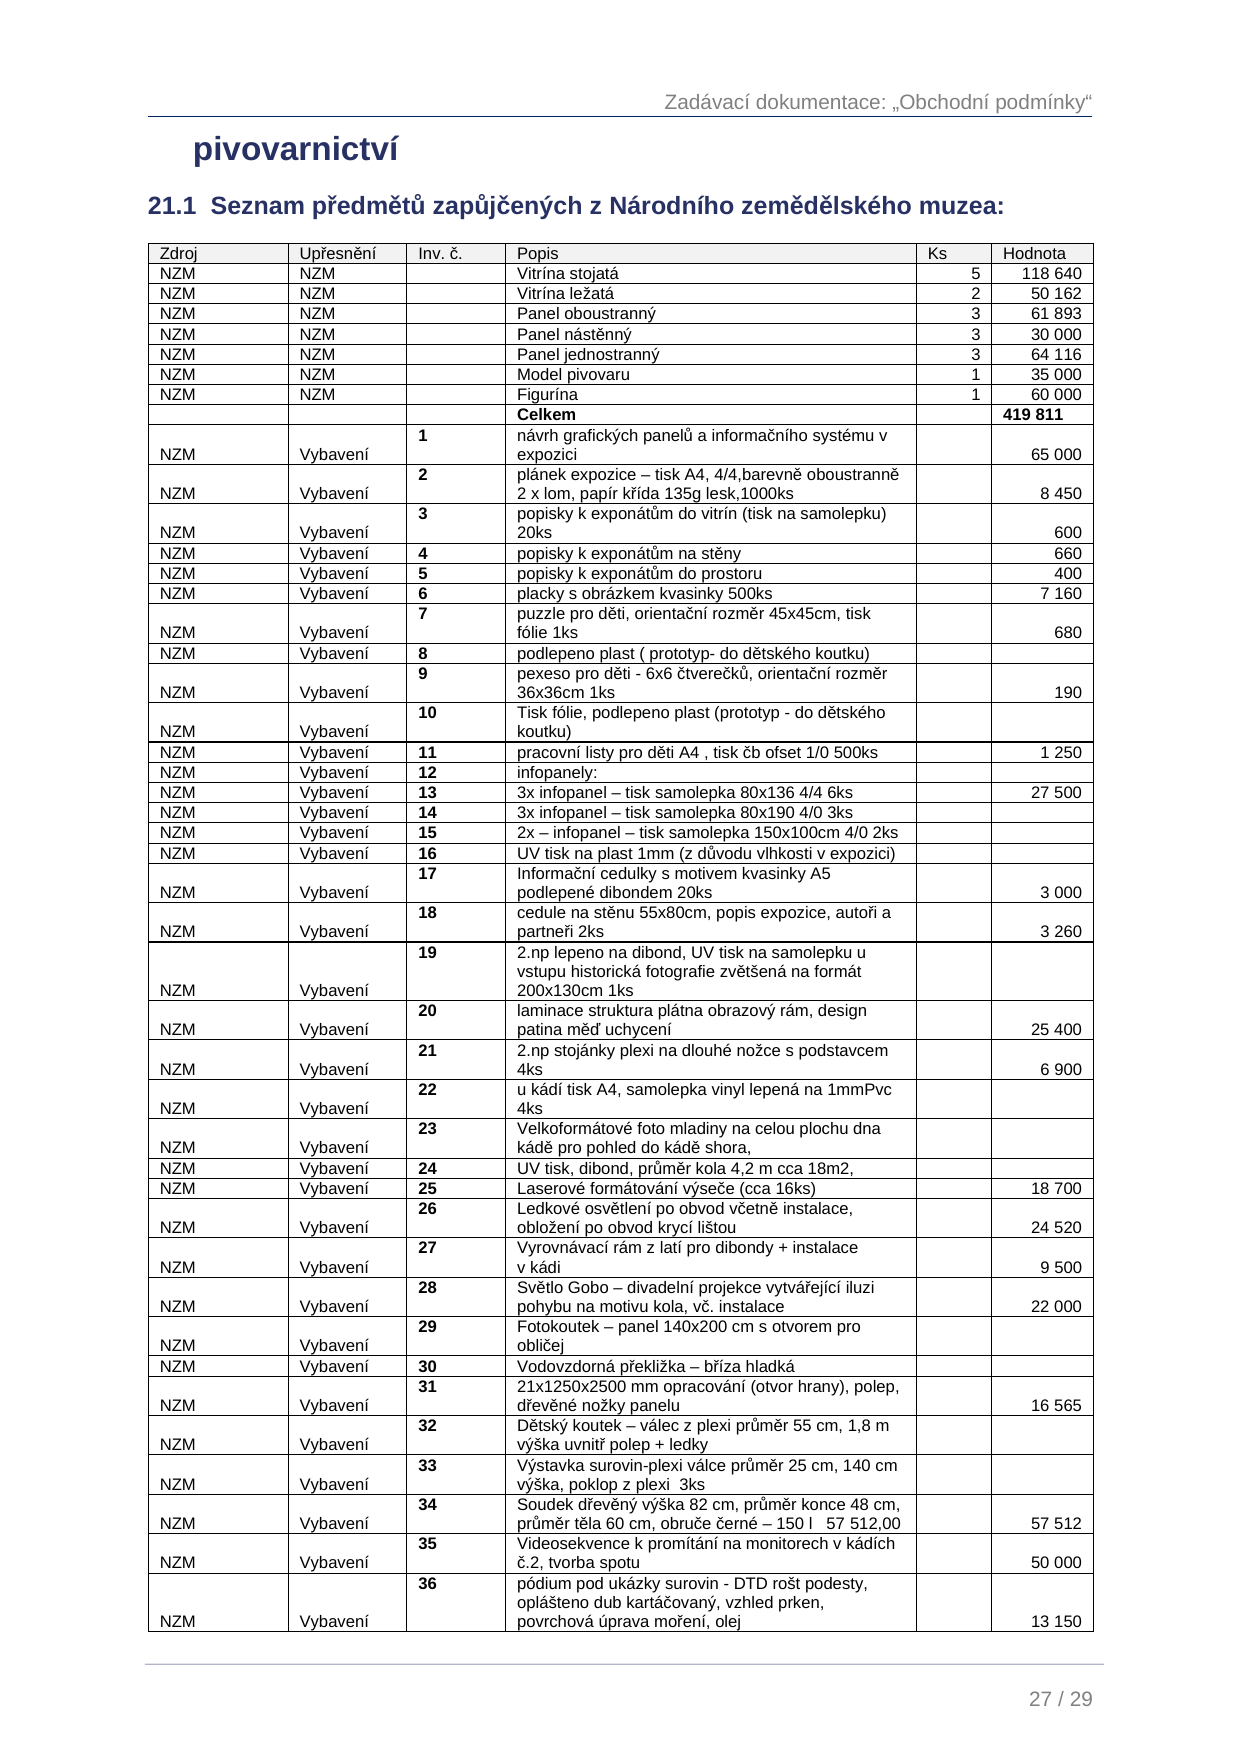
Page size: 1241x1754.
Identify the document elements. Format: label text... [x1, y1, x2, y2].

table_cell Vybavení [289, 425, 406, 464]
table_cell [407, 405, 505, 424]
table_cell Vyrovnávací rám z latí pro dibondy + instalace v kádi [506, 1238, 916, 1277]
table_cell 13 [407, 783, 505, 802]
table_cell podlepeno plast ( prototyp- do dětského koutku) [506, 644, 916, 663]
table_cell 20 [407, 1001, 505, 1039]
table_cell [917, 1455, 991, 1494]
table_cell u kádí tisk A4, samolepka vinyl lepená na 1mmPvc 4ks [506, 1080, 916, 1118]
table_cell 3 [407, 504, 505, 542]
table_cell 57 512 [992, 1495, 1093, 1533]
table_cell Velkoformátové foto mladiny na celou plochu dna kádě pro pohled do kádě shora, [506, 1119, 916, 1157]
table_cell [992, 943, 1093, 1000]
table_cell Vybavení [289, 664, 406, 702]
table_cell NZM [149, 504, 288, 542]
table_cell [917, 584, 991, 603]
table_cell Vybavení [289, 743, 406, 762]
table_cell Vybavení [289, 903, 406, 941]
table_cell [992, 1080, 1093, 1118]
table_cell NZM [149, 1317, 288, 1355]
table_cell 1 [917, 365, 991, 384]
table_cell 5 [407, 564, 505, 583]
table_cell Vybavení [289, 703, 406, 741]
table_cell Vybavení [289, 844, 406, 863]
table_cell 3x infopanel – tisk samolepka 80x190 4/0 3ks [506, 803, 916, 822]
table_cell 19 [407, 943, 505, 1000]
table_cell NZM [149, 1001, 288, 1039]
table_cell 2 [917, 284, 991, 303]
table_cell [917, 465, 991, 503]
table_cell NZM [289, 304, 406, 323]
table_cell [149, 405, 288, 424]
table_cell Vybavení [289, 1238, 406, 1277]
table_cell 11 [407, 743, 505, 762]
table_cell 3 [917, 324, 991, 343]
table_cell UV tisk na plast 1mm (z důvodu vlhkosti v expozici) [506, 844, 916, 863]
table_cell NZM [149, 264, 288, 283]
table_cell NZM [289, 324, 406, 343]
table_cell 2 [407, 465, 505, 503]
table_cell 30 000 [992, 324, 1093, 343]
table_cell [917, 1159, 991, 1178]
table_cell 28 [407, 1278, 505, 1316]
table_cell [917, 644, 991, 663]
table_cell Vybavení [289, 1159, 406, 1178]
table_cell Celkem [506, 405, 916, 424]
table_cell 680 [992, 604, 1093, 642]
table_cell popisky k exponátům na stěny [506, 544, 916, 563]
table_cell [407, 345, 505, 364]
table_cell 1 [407, 425, 505, 464]
table_cell 8 450 [992, 465, 1093, 503]
table_cell Vybavení [289, 823, 406, 842]
table_cell [917, 1119, 991, 1157]
table_cell NZM [149, 844, 288, 863]
table_cell [289, 405, 406, 424]
table_cell Vitrína ležatá [506, 284, 916, 303]
table_cell 32 [407, 1416, 505, 1454]
table_cell Soudek dřevěný výška 82 cm, průměr konce 48 cm, průměr těla 60 cm, obruče černé – 150 l 57 512,00 [506, 1495, 916, 1533]
table_cell NZM [149, 425, 288, 464]
table_cell [917, 405, 991, 424]
table_cell 2x – infopanel – tisk samolepka 150x100cm 4/0 2ks [506, 823, 916, 842]
table_cell Vybavení [289, 783, 406, 802]
table_header Popis [506, 244, 916, 263]
table_header Upřesnění [289, 244, 406, 263]
table_cell 17 [407, 864, 505, 902]
table_cell NZM [149, 943, 288, 1000]
table_cell [917, 664, 991, 702]
table_cell NZM [149, 1040, 288, 1079]
table_cell [407, 324, 505, 343]
table_cell NZM [149, 1356, 288, 1376]
table_cell NZM [149, 284, 288, 303]
table_cell [992, 1416, 1093, 1454]
table_cell Vodovzdorná překližka – bříza hladká [506, 1356, 916, 1376]
table_cell plánek expozice – tisk A4, 4/4,barevně oboustranně 2 x lom, papír křída 135g lesk,1000ks [506, 465, 916, 503]
table_cell Vybavení [289, 1455, 406, 1494]
table_header Zdroj [149, 244, 288, 263]
table_cell [917, 1356, 991, 1376]
table_cell 21x1250x2500 mm opracování (otvor hrany), polep, dřevěné nožky panelu [506, 1377, 916, 1415]
table_cell [917, 1278, 991, 1316]
table_cell 1 [917, 385, 991, 404]
table_cell NZM [149, 903, 288, 941]
table_cell 27 500 [992, 783, 1093, 802]
table_cell Vybavení [289, 1356, 406, 1376]
table_cell 34 [407, 1495, 505, 1533]
table_cell 5 [917, 264, 991, 283]
table_cell [917, 1495, 991, 1533]
table_cell NZM [149, 1416, 288, 1454]
table_cell 16 565 [992, 1377, 1093, 1415]
table_cell [917, 864, 991, 902]
table_cell NZM [289, 385, 406, 404]
table_cell [407, 304, 505, 323]
table_cell [407, 284, 505, 303]
table_cell 23 [407, 1119, 505, 1157]
table_cell [917, 504, 991, 542]
table_cell [992, 703, 1093, 741]
table_cell Vybavení [289, 564, 406, 583]
table_cell 6 [407, 584, 505, 603]
table_cell NZM [149, 1534, 288, 1572]
table_cell 2.np stojánky plexi na dlouhé nožce s podstavcem 4ks [506, 1040, 916, 1079]
table_cell Vybavení [289, 544, 406, 563]
table_cell Vybavení [289, 864, 406, 902]
table_cell [917, 1238, 991, 1277]
table_cell NZM [149, 1495, 288, 1533]
table_cell Vybavení [289, 1278, 406, 1316]
table_cell [917, 564, 991, 583]
table_cell NZM [149, 783, 288, 802]
table_cell popisky k exponátům do prostoru [506, 564, 916, 583]
table_cell [917, 1199, 991, 1237]
table_cell NZM [149, 644, 288, 663]
table_cell 600 [992, 504, 1093, 542]
table_cell 30 [407, 1356, 505, 1376]
table_cell Informační cedulky s motivem kvasinky A5 podlepené dibondem 20ks [506, 864, 916, 902]
table_cell Laserové formátování výseče (cca 16ks) [506, 1179, 916, 1198]
table_cell 3 000 [992, 864, 1093, 902]
table_cell laminace struktura plátna obrazový rám, design patina měď uchycení [506, 1001, 916, 1039]
table_cell Fotokoutek – panel 140x200 cm s otvorem pro obličej [506, 1317, 916, 1355]
table_cell [917, 803, 991, 822]
table_cell NZM [149, 1199, 288, 1237]
table_cell 12 [407, 763, 505, 782]
table_cell pracovní listy pro děti A4 , tisk čb ofset 1/0 500ks [506, 743, 916, 762]
table_cell cedule na stěnu 55x80cm, popis expozice, autoři a partneři 2ks [506, 903, 916, 941]
table_cell Ledkové osvětlení po obvod včetně instalace, obložení po obvod krycí lištou [506, 1199, 916, 1237]
table_cell 25 400 [992, 1001, 1093, 1039]
table_cell 36 [407, 1574, 505, 1631]
table_cell infopanely: [506, 763, 916, 782]
table_cell NZM [149, 1574, 288, 1631]
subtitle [148, 129, 1092, 168]
table_cell NZM [149, 823, 288, 842]
table_cell NZM [149, 385, 288, 404]
table_cell Světlo Gobo – divadelní projekce vytvářející iluzi pohybu na motivu kola, vč. instalace [506, 1278, 916, 1316]
table_cell Model pivovaru [506, 365, 916, 384]
table_cell Výstavka surovin-plexi válce průměr 25 cm, 140 cm výška, poklop z plexi 3ks [506, 1455, 916, 1494]
table_cell [917, 1574, 991, 1631]
table_header Hodnota [992, 244, 1093, 263]
table_cell 7 160 [992, 584, 1093, 603]
table_cell Panel jednostranný [506, 345, 916, 364]
table_cell 3 [917, 304, 991, 323]
table_cell [917, 1317, 991, 1355]
table_cell 3 [917, 345, 991, 364]
table_cell 35 000 [992, 365, 1093, 384]
table_cell 22 000 [992, 1278, 1093, 1316]
table_cell 4 [407, 544, 505, 563]
table_cell [992, 1317, 1093, 1355]
table_cell NZM [149, 365, 288, 384]
table_cell [917, 1534, 991, 1572]
table_cell 65 000 [992, 425, 1093, 464]
table_cell [917, 425, 991, 464]
table_cell Vybavení [289, 1179, 406, 1198]
table_cell Vybavení [289, 1416, 406, 1454]
table_cell 64 116 [992, 345, 1093, 364]
table_cell [917, 1377, 991, 1415]
table_cell Panel nástěnný [506, 324, 916, 343]
table_cell Vybavení [289, 763, 406, 782]
table_cell NZM [149, 584, 288, 603]
table_cell NZM [289, 345, 406, 364]
table_cell Vybavení [289, 1377, 406, 1415]
table_cell 18 700 [992, 1179, 1093, 1198]
table_cell 21 [407, 1040, 505, 1079]
table_cell Vybavení [289, 803, 406, 822]
table_cell pódium pod ukázky surovin - DTD rošt podesty, oplášteno dub kartáčovaný, vzhled prken, povrchová úprava moření, olej [506, 1574, 916, 1631]
table_cell 3 260 [992, 903, 1093, 941]
table_cell NZM [149, 664, 288, 702]
table_cell NZM [149, 304, 288, 323]
table_cell 24 [407, 1159, 505, 1178]
table_cell 61 893 [992, 304, 1093, 323]
table_cell 33 [407, 1455, 505, 1494]
table_cell [917, 943, 991, 1000]
table_cell [992, 1356, 1093, 1376]
table_cell Vybavení [289, 1534, 406, 1572]
table_cell 24 520 [992, 1199, 1093, 1237]
table_cell [407, 365, 505, 384]
table_cell [992, 844, 1093, 863]
table_cell 190 [992, 664, 1093, 702]
table_cell [917, 783, 991, 802]
table_cell [917, 823, 991, 842]
table_cell Vybavení [289, 1317, 406, 1355]
table_cell NZM [149, 1119, 288, 1157]
table_cell [407, 264, 505, 283]
table_cell UV tisk, dibond, průměr kola 4,2 m cca 18m2, [506, 1159, 916, 1178]
table_cell Vybavení [289, 584, 406, 603]
table_cell [917, 604, 991, 642]
table_cell NZM [149, 1377, 288, 1415]
table_cell [992, 1159, 1093, 1178]
table_cell [992, 644, 1093, 663]
table_cell 14 [407, 803, 505, 822]
table_cell 15 [407, 823, 505, 842]
table_cell 25 [407, 1179, 505, 1198]
table_cell NZM [149, 345, 288, 364]
table_cell NZM [149, 564, 288, 583]
table_header Ks [917, 244, 991, 263]
table_cell 400 [992, 564, 1093, 583]
table_cell 60 000 [992, 385, 1093, 404]
table_cell návrh grafických panelů a informačního systému v expozici [506, 425, 916, 464]
table_cell NZM [149, 703, 288, 741]
table_cell [917, 544, 991, 563]
table_cell 26 [407, 1199, 505, 1237]
table_cell 31 [407, 1377, 505, 1415]
table_cell Figurína [506, 385, 916, 404]
table_cell 13 150 [992, 1574, 1093, 1631]
table_cell [917, 903, 991, 941]
table_cell Dětský koutek – válec z plexi průměr 55 cm, 1,8 m výška uvnitř polep + ledky [506, 1416, 916, 1454]
table_cell NZM [149, 763, 288, 782]
table_cell 7 [407, 604, 505, 642]
table_cell 9 [407, 664, 505, 702]
table_cell [917, 743, 991, 762]
table_cell NZM [149, 864, 288, 902]
table_cell 29 [407, 1317, 505, 1355]
table_cell 9 500 [992, 1238, 1093, 1277]
table_cell 16 [407, 844, 505, 863]
table_cell 22 [407, 1080, 505, 1118]
table_cell NZM [289, 264, 406, 283]
table_cell NZM [149, 544, 288, 563]
table_cell NZM [149, 743, 288, 762]
table_cell 118 640 [992, 264, 1093, 283]
table_cell [917, 1080, 991, 1118]
table_cell [407, 385, 505, 404]
table_cell [992, 1119, 1093, 1157]
table_cell [917, 703, 991, 741]
table_cell 6 900 [992, 1040, 1093, 1079]
table_cell NZM [149, 1278, 288, 1316]
table_cell Tisk fólie, podlepeno plast (prototyp - do dětského koutku) [506, 703, 916, 741]
table_cell NZM [149, 324, 288, 343]
table_cell [917, 844, 991, 863]
table_cell NZM [149, 1238, 288, 1277]
table_cell Panel oboustranný [506, 304, 916, 323]
table_cell Vybavení [289, 943, 406, 1000]
table_cell Vybavení [289, 1001, 406, 1039]
table_cell Vybavení [289, 465, 406, 503]
table_cell NZM [149, 1179, 288, 1198]
table_header Inv. č. [407, 244, 505, 263]
table_cell Vybavení [289, 1119, 406, 1157]
table_cell 18 [407, 903, 505, 941]
table_cell popisky k exponátům do vitrín (tisk na samolepku) 20ks [506, 504, 916, 542]
table_cell NZM [289, 284, 406, 303]
table_cell 8 [407, 644, 505, 663]
table_cell Vybavení [289, 1199, 406, 1237]
table_cell [917, 763, 991, 782]
table_cell [992, 763, 1093, 782]
table_cell Vybavení [289, 1040, 406, 1079]
subtitle Seznam předmětů zapůjčených z Národního zemědělského muzea: [148, 191, 1092, 219]
table_cell NZM [149, 604, 288, 642]
table_cell NZM [149, 1455, 288, 1494]
table_cell Vybavení [289, 1080, 406, 1118]
table_cell Vybavení [289, 644, 406, 663]
table_cell 660 [992, 544, 1093, 563]
table_cell 27 [407, 1238, 505, 1277]
table_cell 10 [407, 703, 505, 741]
table_cell [917, 1001, 991, 1039]
table_cell 419 811 [992, 405, 1093, 424]
table_cell Videosekvence k promítání na monitorech v kádích č.2, tvorba spotu [506, 1534, 916, 1572]
table_cell [917, 1040, 991, 1079]
table_cell NZM [149, 1080, 288, 1118]
table_cell Vybavení [289, 504, 406, 542]
table_cell [917, 1416, 991, 1454]
table_cell NZM [149, 1159, 288, 1178]
table_cell 2.np lepeno na dibond, UV tisk na samolepku u vstupu historická fotografie zvětšená na formát 200x130cm 1ks [506, 943, 916, 1000]
table_cell 35 [407, 1534, 505, 1572]
table_cell [992, 823, 1093, 842]
table_cell 50 162 [992, 284, 1093, 303]
table_cell [992, 1455, 1093, 1494]
table_cell Vybavení [289, 604, 406, 642]
table_cell Vybavení [289, 1495, 406, 1533]
table_cell placky s obrázkem kvasinky 500ks [506, 584, 916, 603]
table_cell NZM [149, 803, 288, 822]
table_cell NZM [289, 365, 406, 384]
table_cell 3x infopanel – tisk samolepka 80x136 4/4 6ks [506, 783, 916, 802]
table_cell 50 000 [992, 1534, 1093, 1572]
table_cell pexeso pro děti - 6x6 čtverečků, orientační rozměr 36x36cm 1ks [506, 664, 916, 702]
table_cell [917, 1179, 991, 1198]
table_cell Vitrína stojatá [506, 264, 916, 283]
table_cell Vybavení [289, 1574, 406, 1631]
table_cell [992, 803, 1093, 822]
table_cell puzzle pro děti, orientační rozměr 45x45cm, tisk fólie 1ks [506, 604, 916, 642]
table_cell 1 250 [992, 743, 1093, 762]
table_cell NZM [149, 465, 288, 503]
